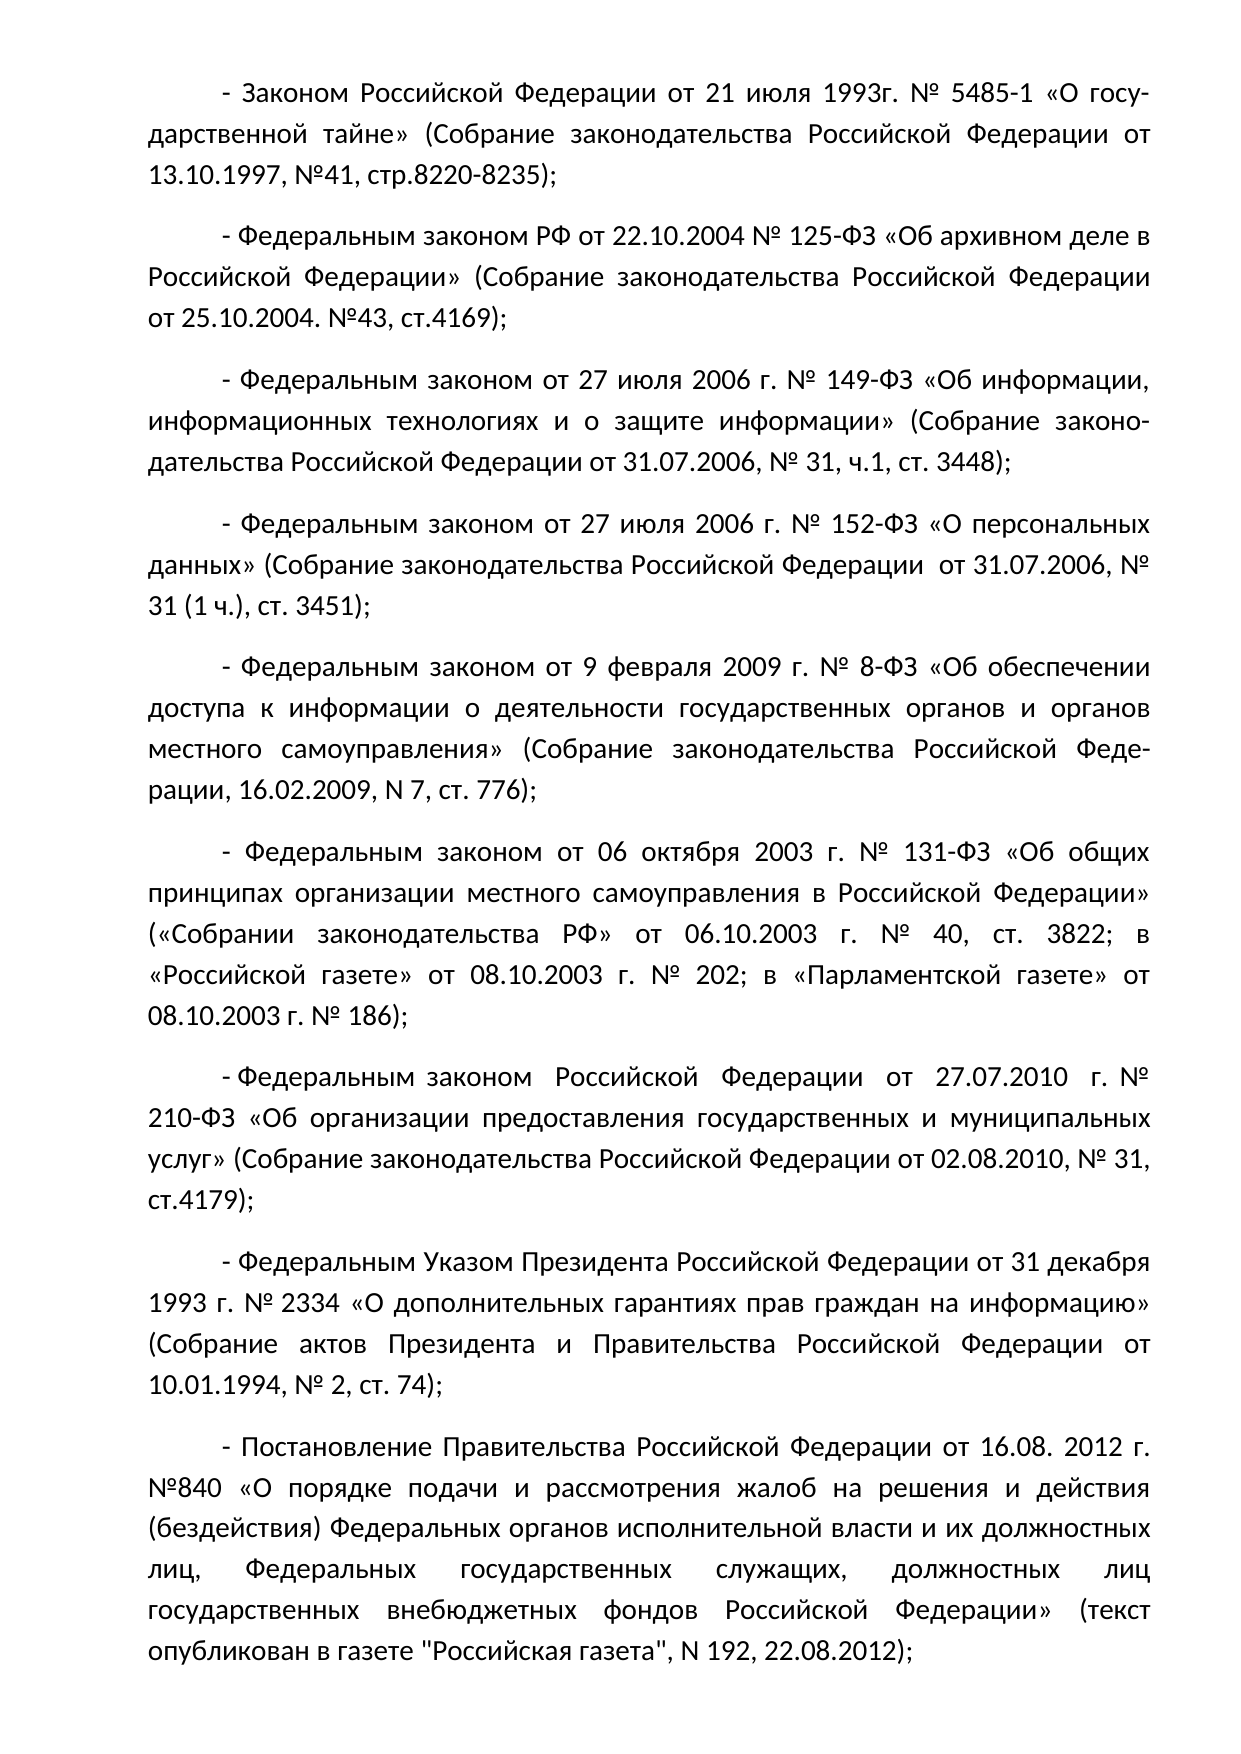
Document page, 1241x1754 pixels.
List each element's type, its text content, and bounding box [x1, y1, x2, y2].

text - Федеральным законом Российской Федерации от 27.07.2010 г. № 210-ФЗ «Об организации предоставления государственных и муниципальных услуг» (Собрание законодательства Российской Федерации от 02.08.2010, № 31, ст.4179); [148, 1058, 1152, 1217]
text - Федеральным законом от 27 июля 2006 г. № 149-ФЗ «Об информации, информационных технологиях и о защите информации» (Собрание законо-дательства Российской Федерации от 31.07.2006, № 31, ч.1, ст. 3448); [148, 361, 1152, 479]
text - Федеральным законом от 9 февраля 2009 г. № 8-ФЗ «Об обеспечении доступа к информации о деятельности государственных органов и органов местного самоуправления» (Собрание законодательства Российской Феде-рации, 16.02.2009, N 7, ст. 776); [148, 648, 1152, 807]
text - Федеральным законом от 27 июля 2006 г. № 152-ФЗ «О персональных данных» (Собрание законодательства Российской Федерации от 31.07.2006, № 31 (1 ч.), ст. 3451); [148, 505, 1152, 622]
text - Федеральным законом от 06 октября 2003 г. № 131-ФЗ «Об общих принципах организации местного самоуправления в Российской Федерации» («Собрании законодательства РФ» от 06.10.2003 г. № 40, ст. 3822; в «Российской газете» от 08.10.2003 г. № 202; в «Парламентской газете» от 08.10.2003 г. № 186); [148, 833, 1152, 1032]
text - Постановление Правительства Российской Федерации от 16.08. 2012 г. №840 «О порядке подачи и рассмотрения жалоб на решения и действия (бездействия) Федеральных органов исполнительной власти и их должностных лиц, Федеральных государственных служащих, должностных лиц государственных внебюджетных фондов Российской Федерации» (текст опубликован в газете "Российская газета", N 192, 22.08.2012); [148, 1428, 1152, 1668]
text - Федеральным законом РФ от 22.10.2004 № 125-ФЗ «Об архивном деле в Российской Федерации» (Собрание законодательства Российской Федерации от 25.10.2004. №43, ст.4169); [148, 217, 1152, 335]
text - Федеральным Указом Президента Российской Федерации от 31 декабря 1993 г. № 2334 «О дополнительных гарантиях прав граждан на информацию» (Собрание актов Президента и Правительства Российской Федерации от 10.01.1994, № 2, ст. 74); [148, 1243, 1152, 1402]
text - Законом Российской Федерации от 21 июля 1993г. № 5485-1 «О госу-дарственной тайне» (Собрание законодательства Российской Федерации от 13.10.1997, №41, стр.8220-8235); [148, 74, 1152, 191]
